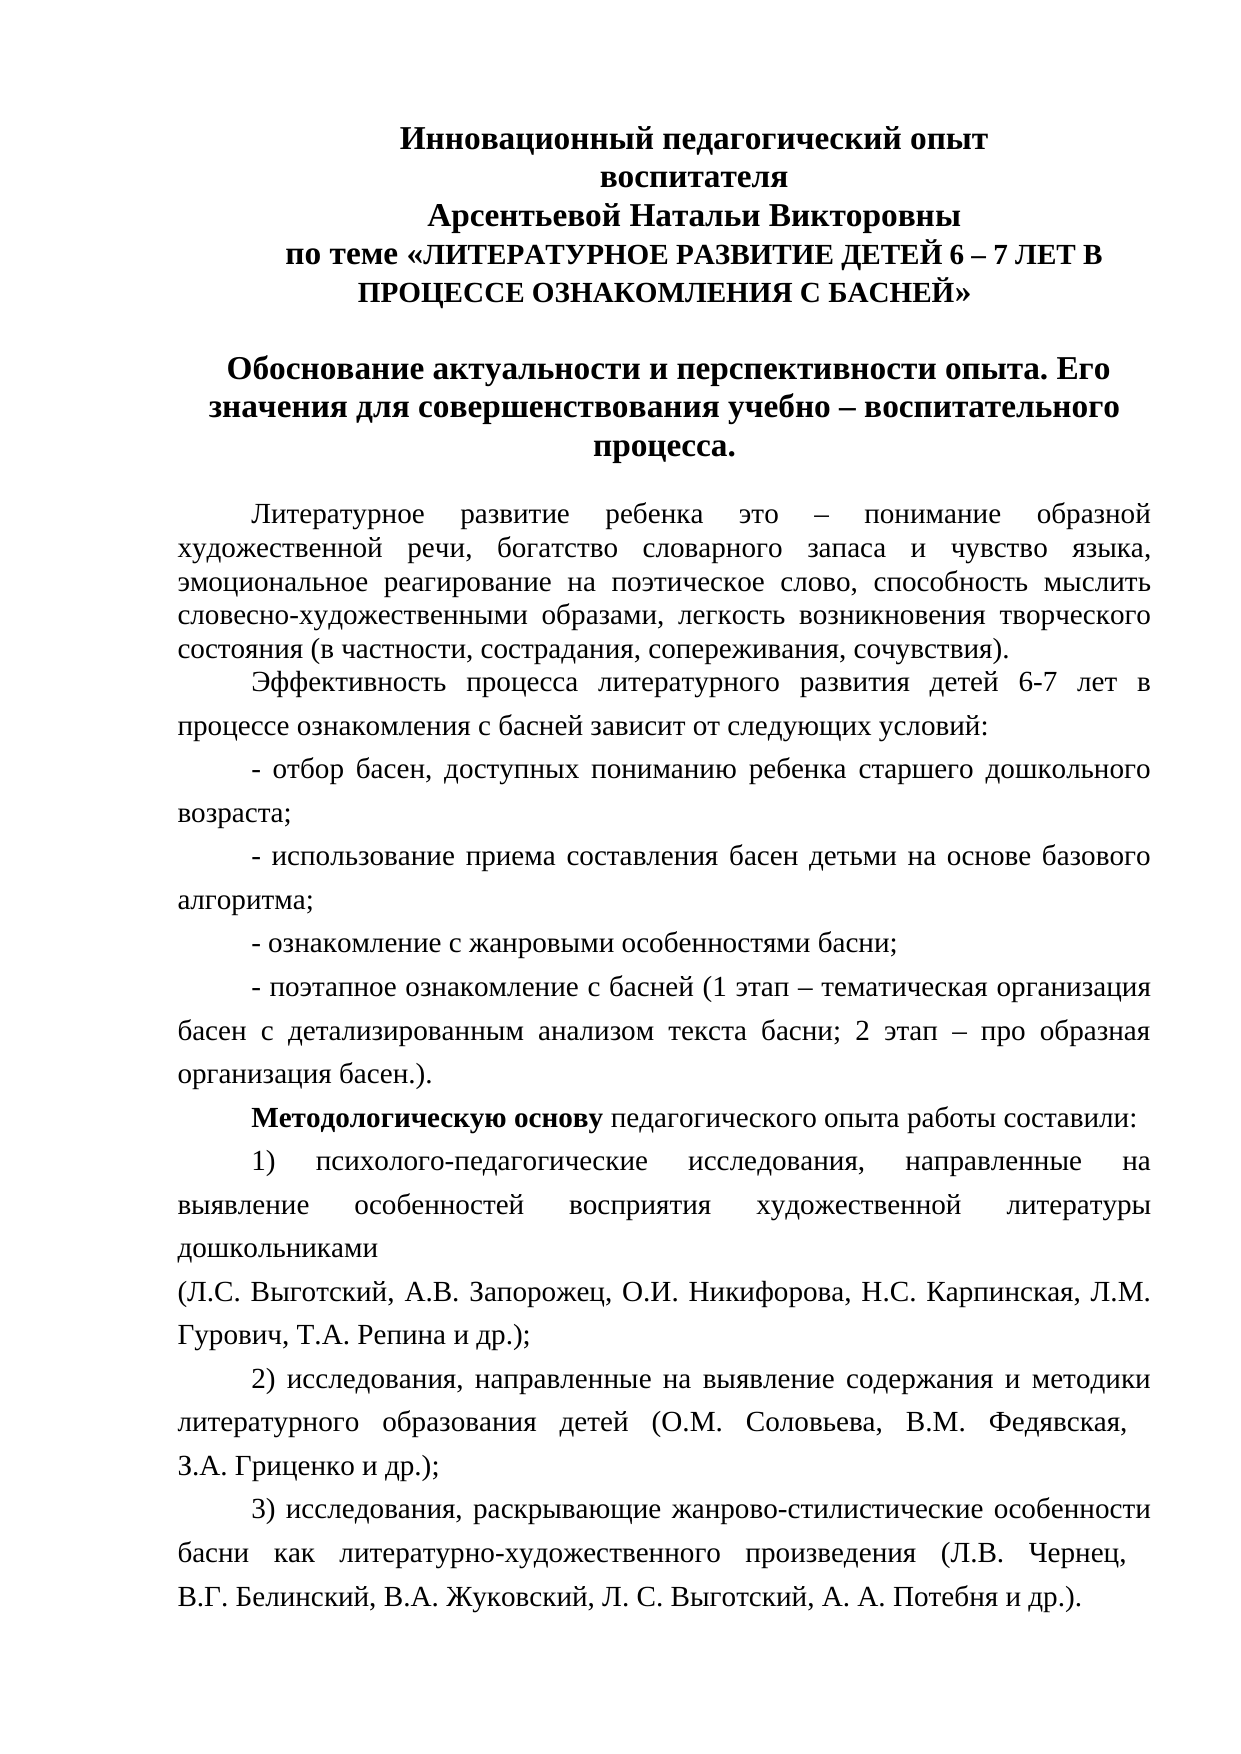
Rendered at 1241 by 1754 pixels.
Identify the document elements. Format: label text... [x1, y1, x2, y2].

text Арсентьевой Натальи Викторовны [177, 195, 1152, 233]
text по теме «ЛИТЕРАТУРНОЕ РАЗВИТИЕ ДЕТЕЙ 6 – 7 ЛЕТ В ПРОЦЕССЕ ОЗНАКОМЛЕНИЯ С БАСНЕЙ» [177, 233, 1152, 310]
text Инновационный педагогический опыт [177, 118, 1152, 156]
text - отбор басен, доступных пониманию ребенка старшего дошкольного возраста; [177, 751, 1152, 828]
text 1) психолого-педагогические исследования, направленные на выявление особенностей восприятия художественной литературы дошкольниками (Л.С. Выготский, А.В. Запорожец, О.И. Никифорова, Н.С. Карпинская, Л.М. Гурович, Т.А. Репина и др.); [177, 1143, 1152, 1351]
text воспитателя [177, 156, 1152, 195]
text - использование приема составления басен детьми на основе базового алгоритма; [177, 838, 1152, 916]
text Эффективность процесса литературного развития детей 6-7 лет в процессе ознакомления с басней зависит от следующих условий: [177, 664, 1152, 741]
text - ознакомление с жанровыми особенностями басни; [177, 926, 1152, 959]
text Литературное развитие ребенка это – понимание образной художественной речи, богатство словарного запаса и чувство языка, эмоциональное реагирование на поэтическое слово, способность мыслить словесно-художественными образами, легкость возникновения творческого состояния (в частности, сострадания, сопереживания, сочувствия). [177, 497, 1152, 664]
text - поэтапное ознакомление с басней (1 этап – тематическая организация басен с детализированным анализом текста басни; 2 этап – про образная организация басен.). [177, 969, 1152, 1090]
text 2) исследования, направленные на выявление содержания и методики литературного образования детей (О.М. Соловьева, В.М. Федявская, З.А. Гриценко и др.); [177, 1361, 1152, 1482]
text Методологическую основу педагогического опыта работы составили: [177, 1100, 1152, 1133]
text Обоснование актуальности и перспективности опыта. Его значения для совершенствования учебно – воспитательного процесса. [177, 348, 1152, 463]
text 3) исследования, раскрывающие жанрово-стилистические особенности басни как литературно-художественного произведения (Л.В. Чернец, В.Г. Белинский, В.А. Жуковский, Л. С. Выготский, А. А. Потебня и др.). [177, 1492, 1152, 1612]
